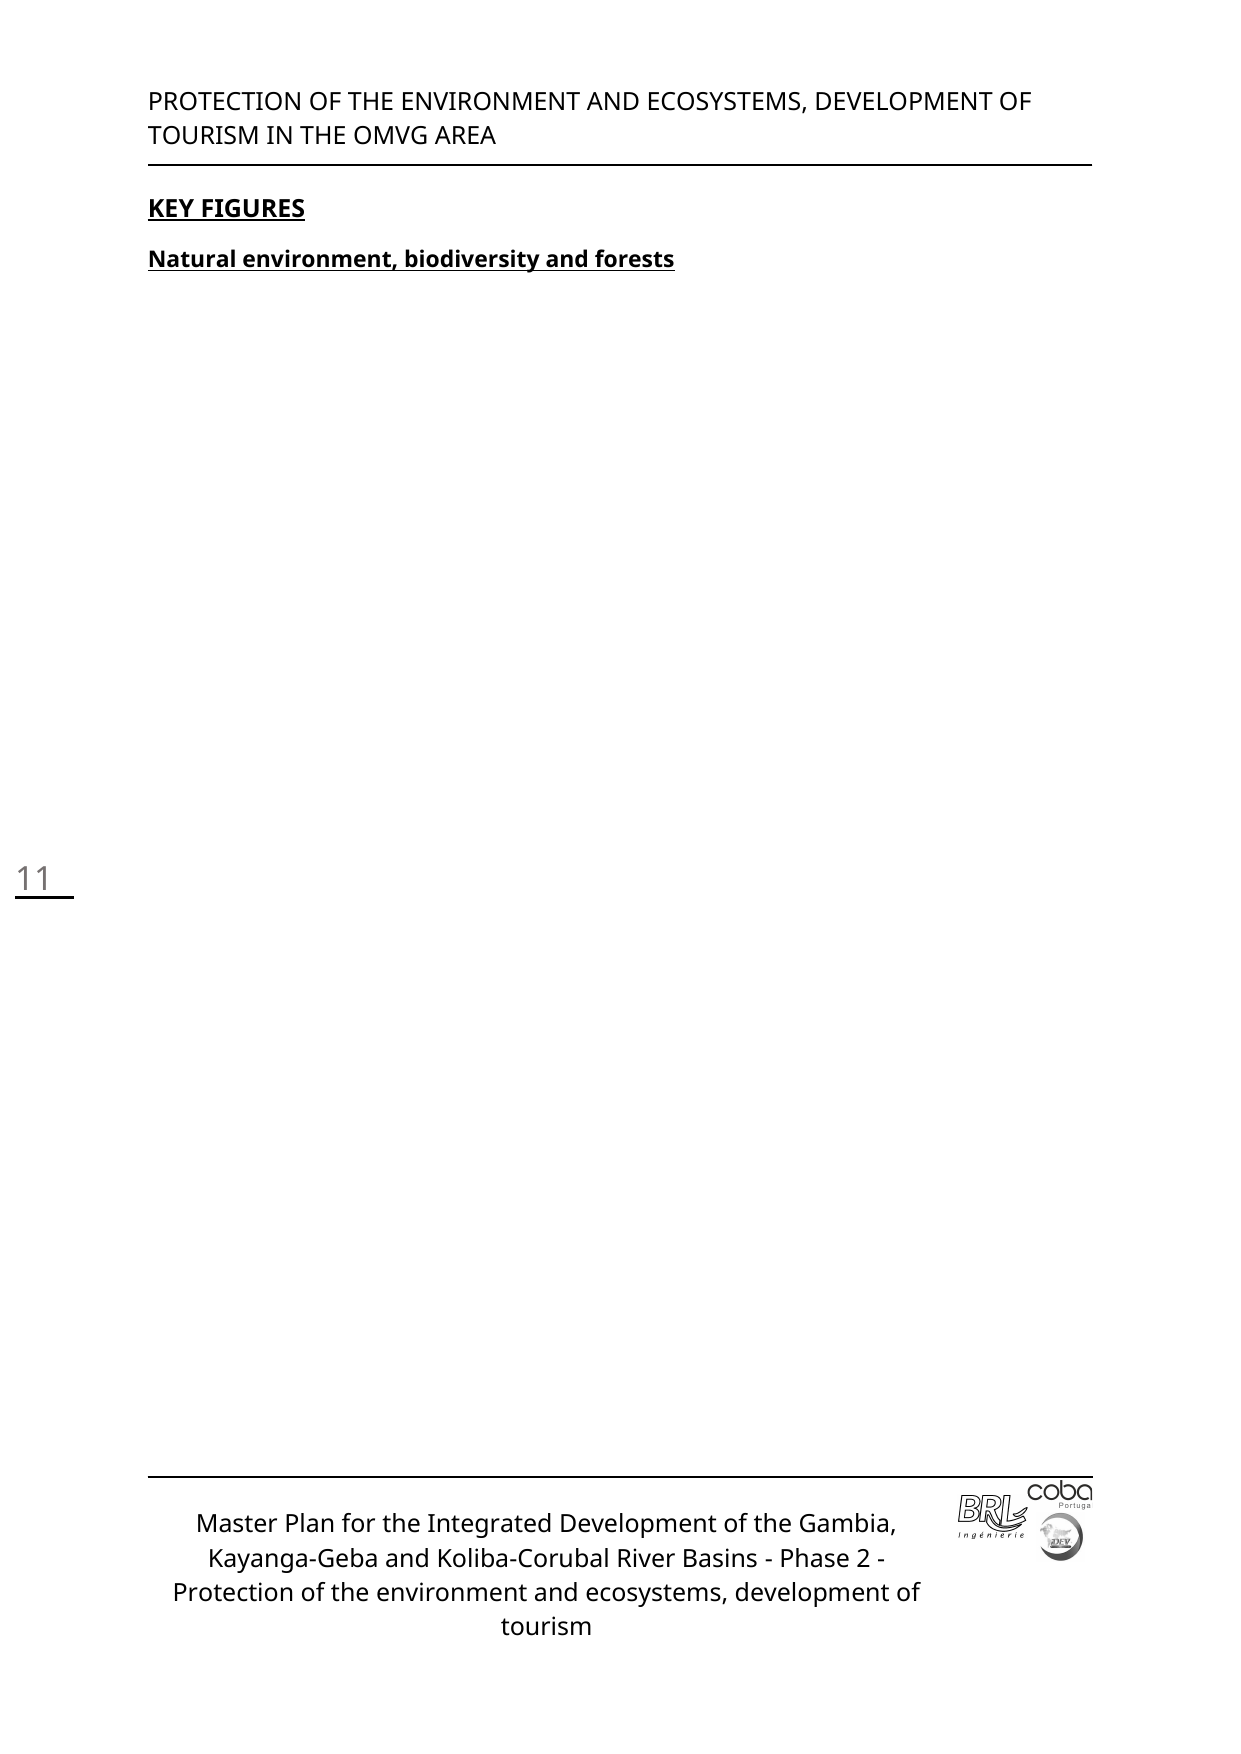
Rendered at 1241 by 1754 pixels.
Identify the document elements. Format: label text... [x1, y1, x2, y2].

text Key figures [148, 191, 1092, 224]
picture [957, 1479, 1093, 1539]
text Natural environment, biodiversity and forests [148, 243, 1092, 274]
